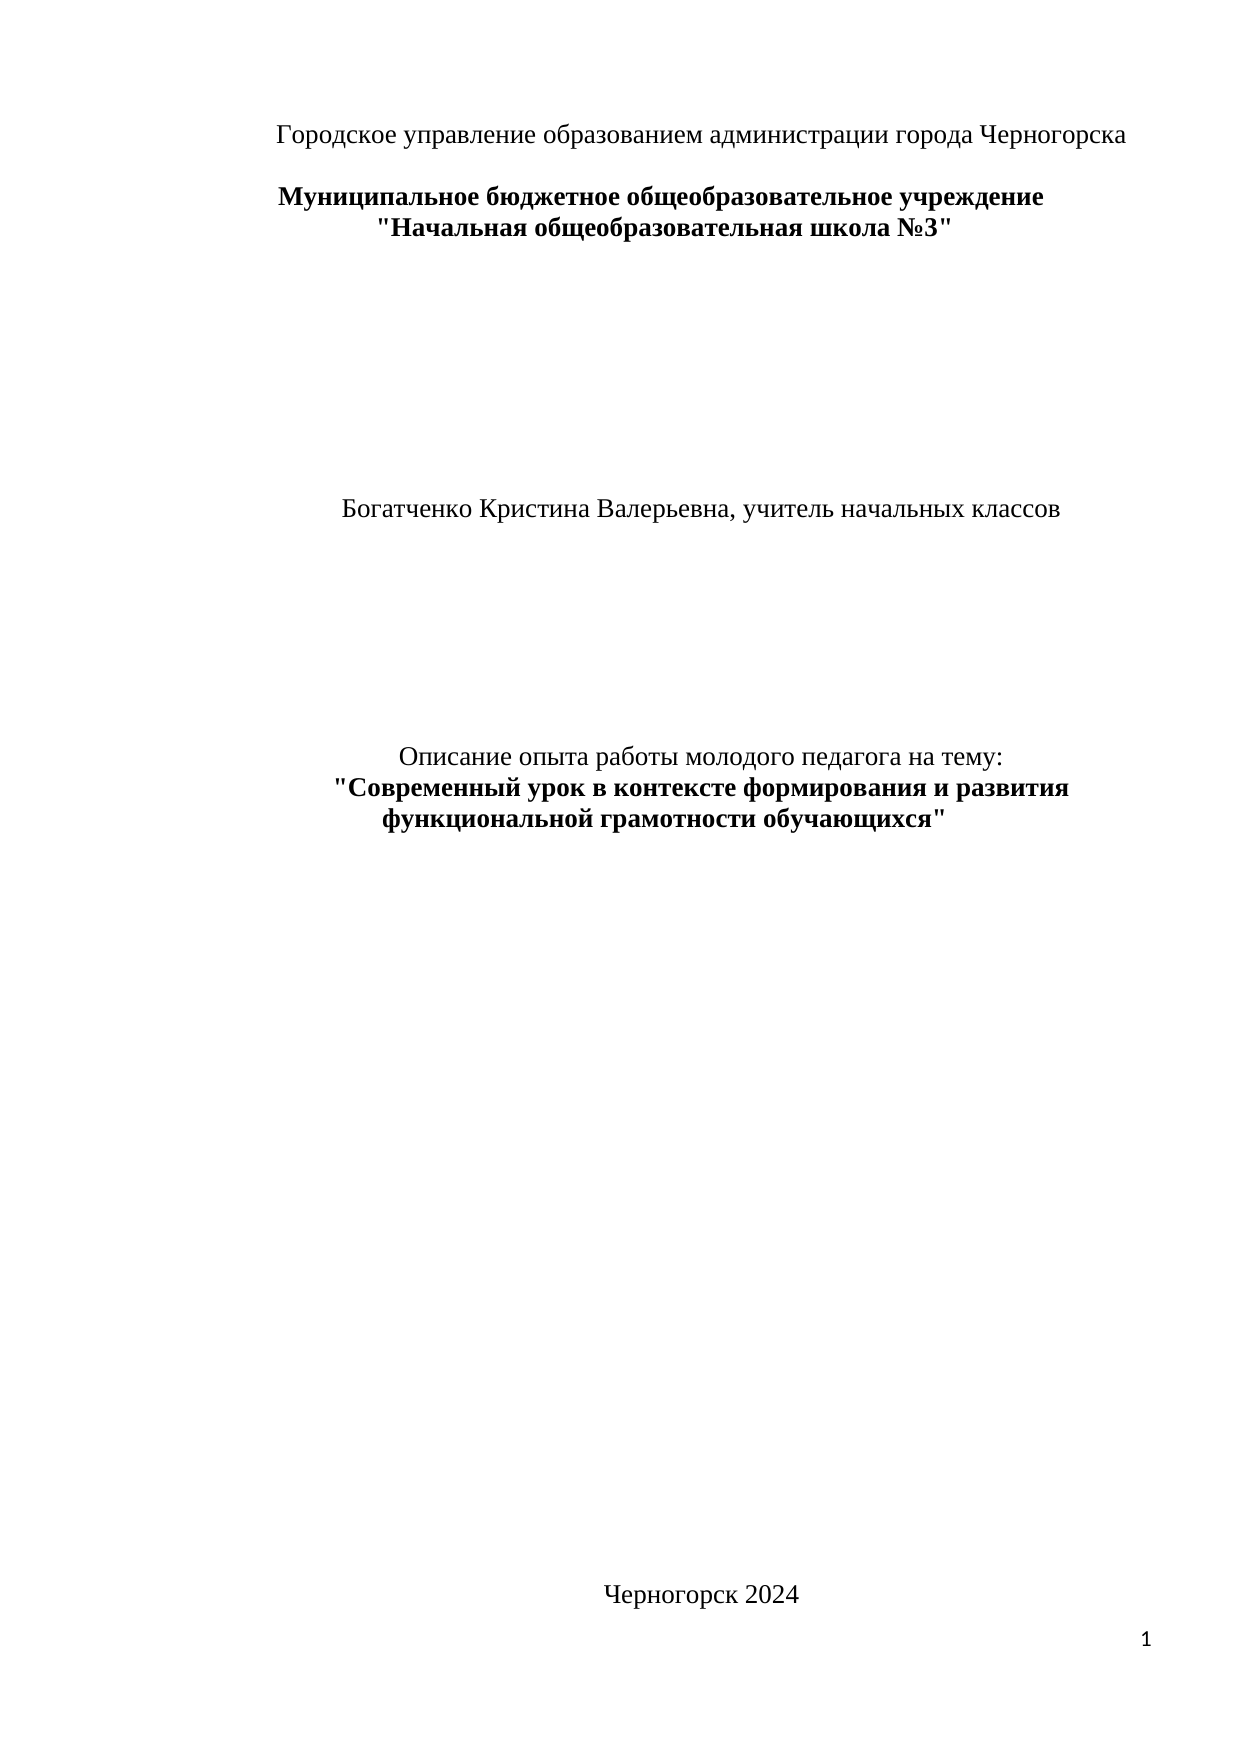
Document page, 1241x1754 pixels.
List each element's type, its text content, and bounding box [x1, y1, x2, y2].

text Богатченко Кристина Валерьевна, учитель начальных классов [177, 492, 1152, 523]
text Черногорск 2024 [177, 1578, 1152, 1609]
text "Начальная общеобразовательная школа №3" [177, 212, 1152, 243]
text Муниципальное бюджетное общеобразовательное учреждение [177, 180, 1152, 212]
text Городское управление образованием администрации города Черногорска [177, 118, 1152, 149]
text Описание опыта работы молодого педагога на тему: [177, 740, 1152, 771]
text "Современный урок в контексте формирования и развития функциональной грамотности обучающихся" [177, 771, 1152, 833]
